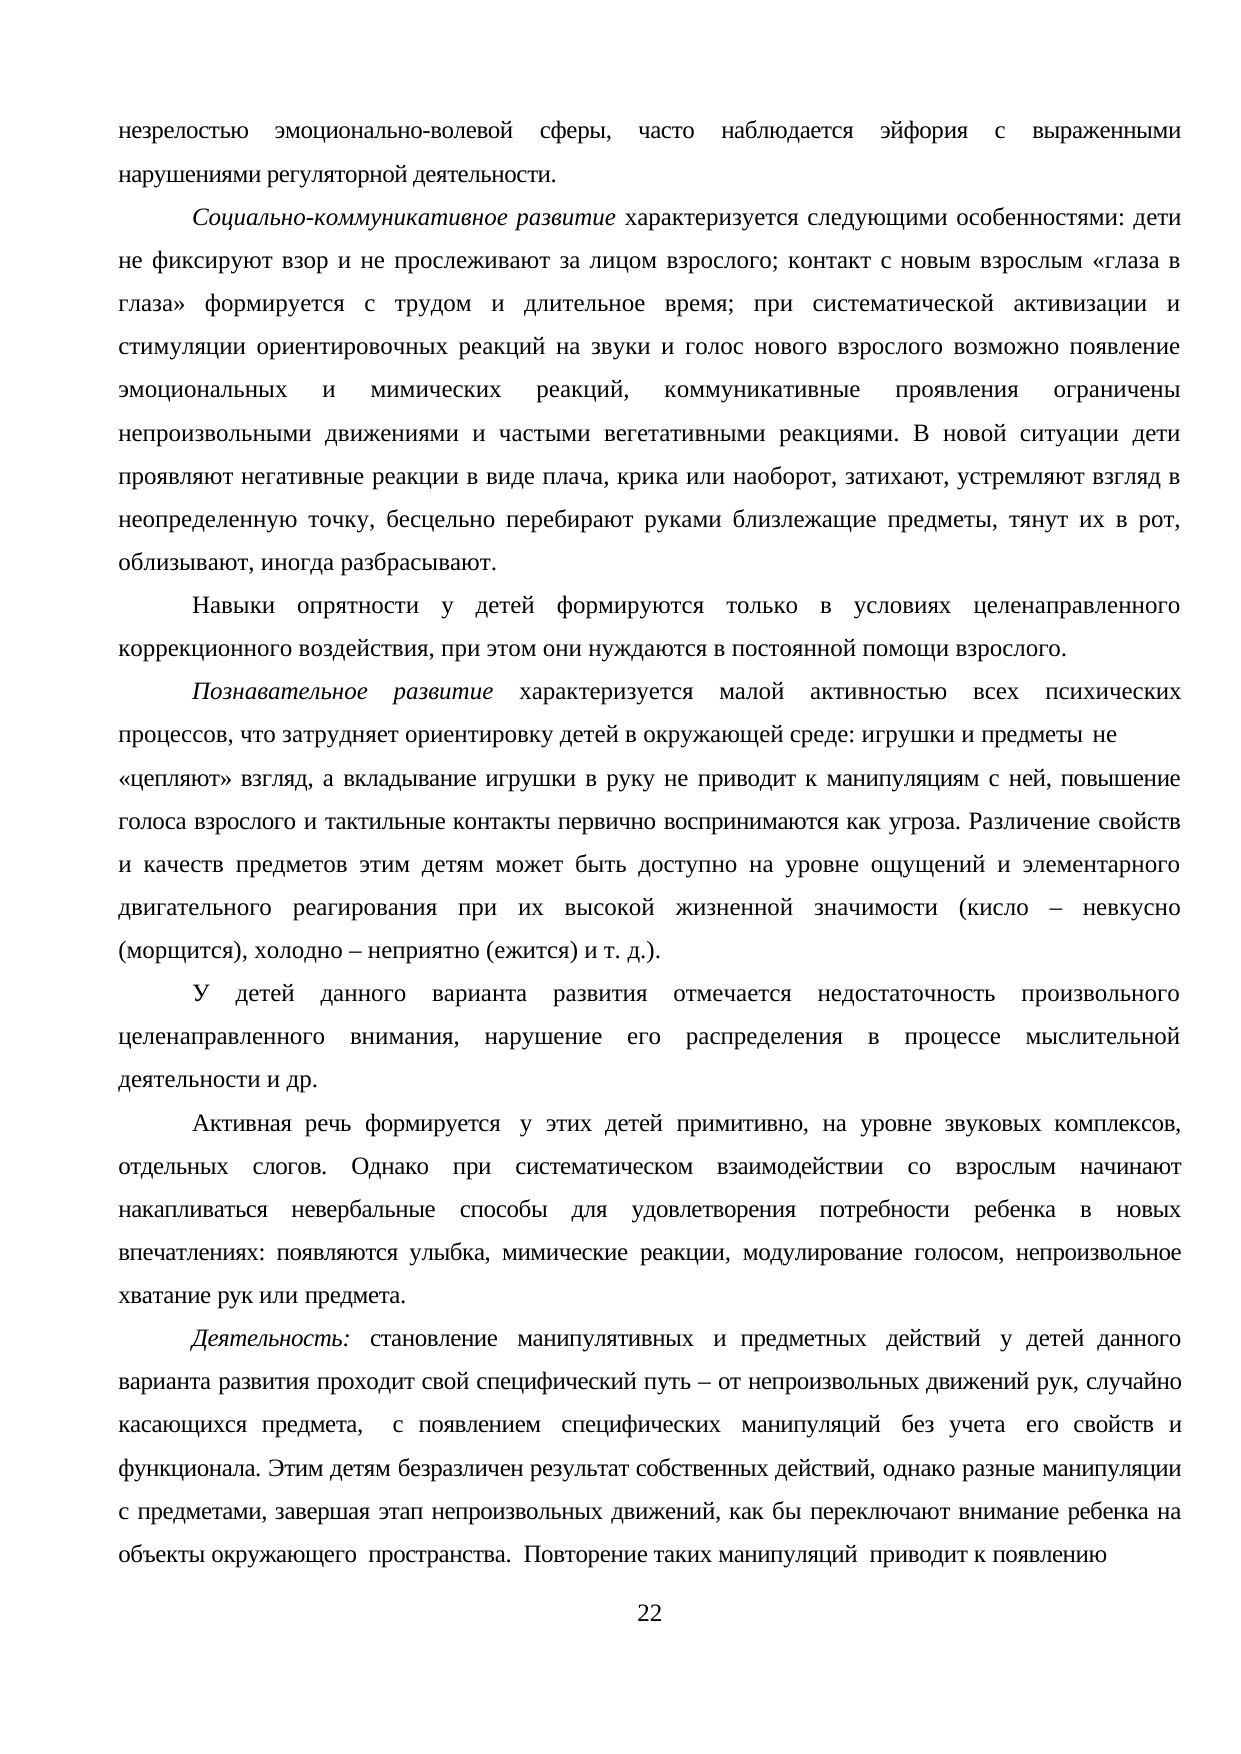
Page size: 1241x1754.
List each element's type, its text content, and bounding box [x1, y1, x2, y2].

text Активная речь формируется у этих детей примитивно, на уровне звуковых комплексов, отдельных слогов. Однако при систематическом взаимодействии со взрослым начинают накапливаться невербальные способы для удовлетворения потребности ребенка в новых впечатлениях: появляются улыбка, мимические реакции, модулирование голосом, непроизвольное хватание рук или предмета. [118, 1108, 1182, 1309]
text Деятельность: становление манипулятивных и предметных действий у детей данного варианта развития проходит свой специфический путь – от непроизвольных движений рук, случайно касающихся предмета, с появлением специфических манипуляций без учета его свойств и функционала. Этим детям безразличен результат собственных действий, однако разные манипуляции с предметами, завершая этап непроизвольных движений, как бы переключают внимание ребенка на объекты окружающего пространства. Повторение таких манипуляций приводит к появлению [118, 1323, 1182, 1568]
text Познавательное развитие характеризуется малой активностью всех психических процессов, что затрудняет ориентировку детей в окружающей среде: игрушки и предметы не [118, 676, 1182, 748]
text незрелостью эмоционально-волевой сферы, часто наблюдается эйфория с выраженными нарушениями регуляторной деятельности. [118, 115, 1182, 187]
text Навыки опрятности у детей формируются только в условиях целенаправленного коррекционного воздействия, при этом они нуждаются в постоянной помощи взрослого. [118, 590, 1181, 662]
text «цепляют» взгляд, а вкладывание игрушки в руку не приводит к манипуляциям с ней, повышение голоса взрослого и тактильные контакты первично воспринимаются как угроза. Различение свойств и качеств предметов этим детям может быть доступно на уровне ощущений и элементарного двигательного реагирования при их высокой жизненной значимости (кисло – невкусно (морщится), холодно – неприятно (ежится) и т. д.). [118, 763, 1181, 964]
text У детей данного варианта развития отмечается недостаточность произвольного целенаправленного внимания, нарушение его распределения в процессе мыслительной деятельности и др. [118, 978, 1181, 1093]
text Социально-коммуникативное развитие характеризуется следующими особенностями: дети не фиксируют взор и не прослеживают за лицом взрослого; контакт с новым взрослым «глаза в глаза» формируется с трудом и длительное время; при систематической активизации и стимуляции ориентировочных реакций на звуки и голос нового взрослого возможно появление эмоциональных и мимических реакций, коммуникативные проявления ограничены непроизвольными движениями и частыми вегетативными реакциями. В новой ситуации дети проявляют негативные реакции в виде плача, крика или наоборот, затихают, устремляют взгляд в неопределенную точку, бесцельно перебирают руками близлежащие предметы, тянут их в рот, облизывают, иногда разбрасывают. [118, 202, 1182, 576]
